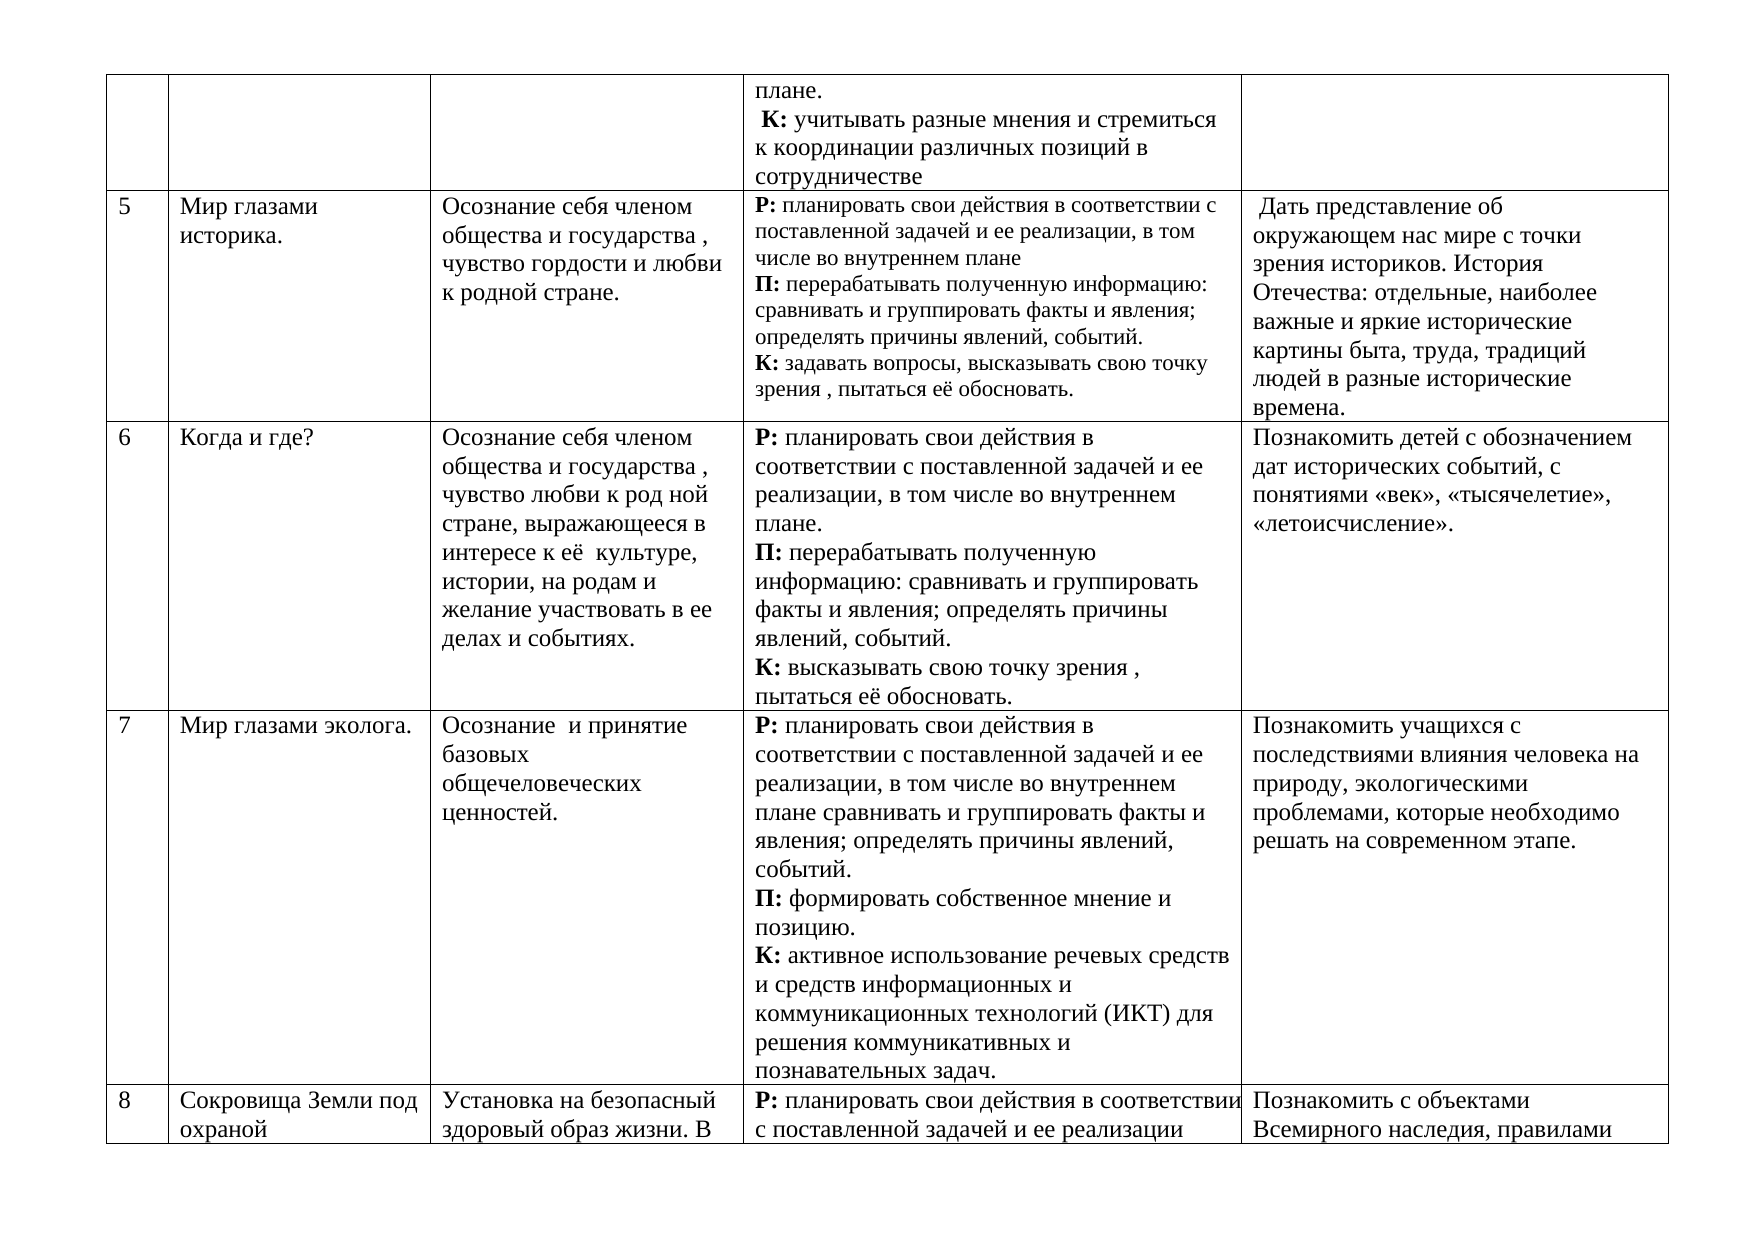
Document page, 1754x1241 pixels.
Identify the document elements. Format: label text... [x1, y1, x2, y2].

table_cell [431, 75, 743, 190]
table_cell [431, 1085, 743, 1143]
table_cell Познакомить учащихся с последствиями влияния человека на природу, экологическими проблемами, которые необходимо решать на современном этапе. [1242, 711, 1668, 1084]
table_cell Познакомить детей с обозначением дат исторических событий, с понятиями «век», «тысячелетие», «летоисчисление». [1242, 422, 1668, 709]
table_cell 8 [107, 1085, 168, 1143]
table_cell Осознание себя членом общества и государства , чувство гордости и любви к родной стране. [431, 191, 743, 421]
table_cell Дать представление об окружающем нас мире с точки зрения историков. История Отечества: отдельные, наиболее важные и яркие исторические картины быта, труда, традиций людей в разные исторические времена. [1242, 191, 1668, 421]
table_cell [744, 75, 1241, 190]
table_cell 5 [107, 191, 168, 421]
table_cell 6 [107, 422, 168, 709]
table_cell Р: планировать свои действия в соответствии с поставленной задачей и ее реализации, в том числе во внутреннем плане. П: перерабатывать полученную информацию: сравнивать и группировать факты и явления; определять причины явлений, событий. К: высказывать свою точку зрения , пытаться её обосновать. [744, 422, 1241, 709]
table_cell 4 [107, 75, 168, 190]
table_cell Осознание и принятие базовых общечеловеческих ценностей. [431, 711, 743, 1084]
table_cell Р: планировать свои действия в соответствии с поставленной задачей и ее реализации, в том числе во внутреннем плане сравнивать и группировать факты и явления; определять причины явлений, событий. П: формировать собственное мнение и позицию. К: активное использование речевых средств и средств информационных и коммуникационных технологий (ИКТ) для решения коммуникативных и познавательных задач. [744, 711, 1241, 1084]
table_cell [744, 1085, 1241, 1143]
table_cell Мир глазами историка. [169, 191, 430, 421]
table_cell Мир глазами эколога. [169, 711, 430, 1084]
table_cell Осознание себя членом общества и государства , чувство любви к род ной стране, выражающееся в интересе к её культуре, истории, на родам и желание участвовать в ее делах и событиях. [431, 422, 743, 709]
table_cell Когда и где? [169, 422, 430, 709]
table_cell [169, 1085, 430, 1143]
table_cell Р: планировать свои действия в соответствии с поставленной задачей и ее реализации, в том числе во внутреннем плане П: перерабатывать полученную информацию: сравнивать и группировать факты и явления; определять причины явлений, событий. К: задавать вопросы, высказывать свою точку зрения , пытаться её обосновать. [744, 191, 1241, 421]
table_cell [1242, 75, 1668, 190]
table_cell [169, 75, 430, 190]
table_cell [1242, 1085, 1668, 1143]
table_cell 7 [107, 711, 168, 1084]
